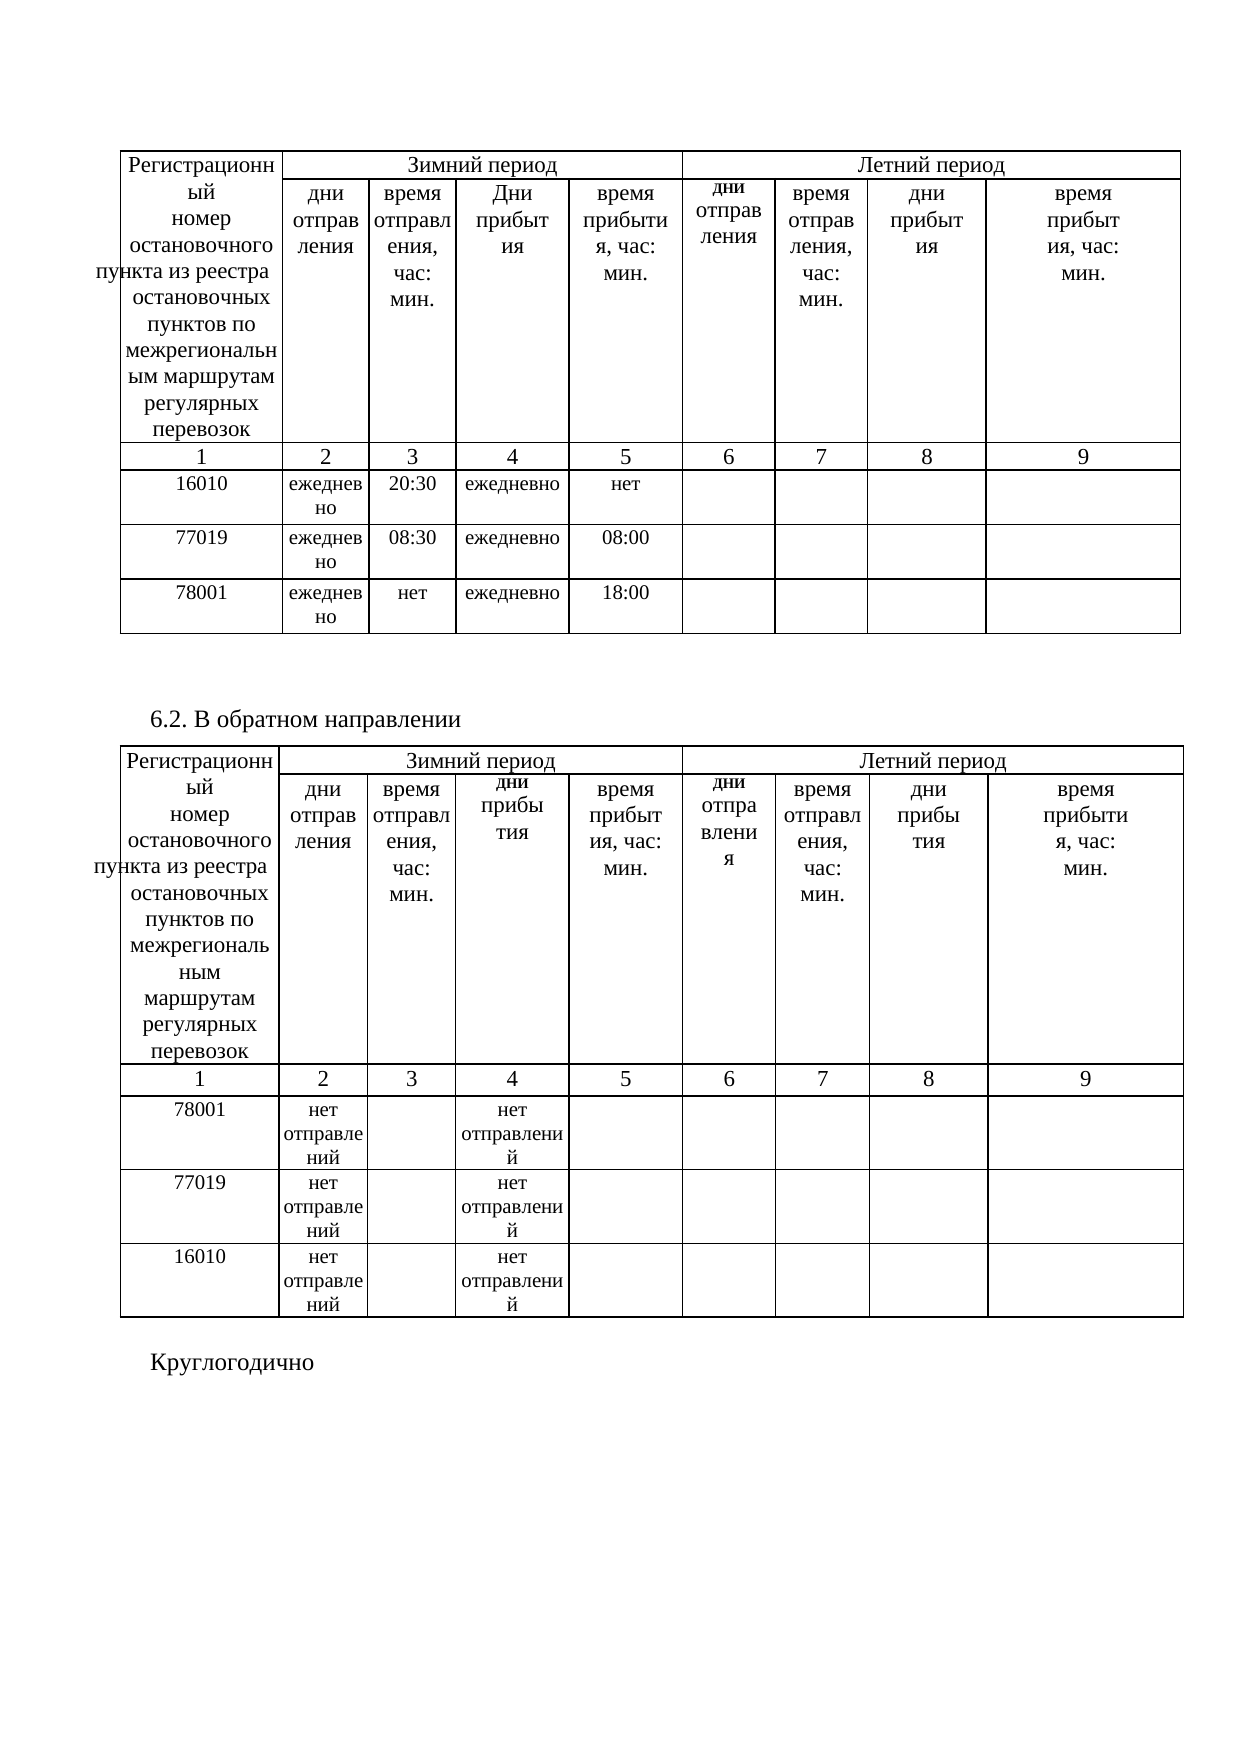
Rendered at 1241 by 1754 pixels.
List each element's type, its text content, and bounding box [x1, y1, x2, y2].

table_cell 8 [870, 1065, 987, 1095]
table_cell 8 [868, 443, 985, 469]
text 6.2. В обратном направлении [150, 704, 1090, 733]
table_cell [776, 1244, 869, 1316]
table_cell 2 [283, 443, 368, 469]
table_cell [776, 580, 867, 632]
table_cell [683, 1170, 775, 1242]
table_cell [368, 1097, 455, 1169]
table_cell время прибыти я, час: мин. [570, 180, 682, 441]
table_cell время отправл ения, час: мин. [776, 775, 869, 1063]
table_cell время прибыт ия, час: мин. [987, 180, 1180, 441]
table_cell [870, 1244, 987, 1316]
table_cell [987, 471, 1180, 524]
table_cell [987, 525, 1180, 578]
table_cell 78001 [121, 1097, 278, 1169]
table_cell нет отправлений [280, 1170, 367, 1242]
table_cell нет отправлений [456, 1244, 568, 1316]
table_cell нет отправлений [456, 1170, 568, 1242]
table_header Летний период [683, 152, 1180, 178]
table_cell [683, 525, 774, 578]
table_cell 2 [280, 1065, 367, 1095]
table_cell [776, 1170, 869, 1242]
table_cell ежедневно [457, 580, 568, 632]
table_cell [868, 580, 985, 632]
table_cell время отправл ения, час: мин. [368, 775, 455, 1063]
table_cell 7 [776, 1065, 869, 1095]
table_cell [570, 1170, 682, 1242]
table_cell 1 [121, 443, 282, 469]
table_header Летний период [683, 747, 1183, 773]
table_cell 5 [570, 1065, 682, 1095]
table_cell Дни прибыт ия [457, 180, 568, 441]
table_cell [989, 1244, 1183, 1316]
table_cell ежедневно [283, 525, 368, 578]
text Круглогодично [150, 1347, 1090, 1375]
table_cell время отправ ления, час: мин. [776, 180, 867, 441]
table_cell время прибыт ия, час: мин. [570, 775, 682, 1063]
table_cell [987, 580, 1180, 632]
table_cell дни отправ ления [280, 775, 367, 1063]
table_cell [776, 1097, 869, 1169]
table_cell [683, 471, 774, 524]
table_cell [683, 1244, 775, 1316]
table_cell нет отправлений [456, 1097, 568, 1169]
table_cell 08:30 [370, 525, 455, 578]
table_cell 20:30 [370, 471, 455, 524]
table_cell нет отправлений [280, 1244, 367, 1316]
table_cell 1 [121, 1065, 278, 1095]
table_cell [776, 525, 867, 578]
table_cell 5 [570, 443, 682, 469]
table_cell нет отправлений [280, 1097, 367, 1169]
table_cell время отправл ения, час: мин. [370, 180, 455, 441]
table_cell дни прибы тия [870, 775, 987, 1063]
table_cell 78001 [121, 580, 282, 632]
table_cell 4 [457, 443, 568, 469]
table_cell [870, 1170, 987, 1242]
table_cell ДНИ отправ ления [683, 180, 774, 441]
table_cell ДНИ отпра влени я [683, 775, 775, 1063]
table_cell [570, 1097, 682, 1169]
table_cell 6 [683, 1065, 775, 1095]
table_cell [683, 1097, 775, 1169]
table_cell [776, 471, 867, 524]
table_cell 3 [368, 1065, 455, 1095]
table_header Регистрационный номер остановочного пункта из реестра остановочных пунктов по межрегиональным маршрутам регулярных перевозок [121, 747, 278, 1063]
table_cell 9 [987, 443, 1180, 469]
table_cell дни отправ ления [283, 180, 368, 441]
table_cell 4 [456, 1065, 568, 1095]
table_cell 16010 [121, 471, 282, 524]
table_cell нет [570, 471, 682, 524]
table_cell нет [370, 580, 455, 632]
table_cell 08:00 [570, 525, 682, 578]
table_cell ежедневно [457, 525, 568, 578]
table_cell [868, 525, 985, 578]
table_cell [870, 1097, 987, 1169]
table_header Зимний период [280, 747, 682, 773]
table_cell [989, 1097, 1183, 1169]
table_cell [868, 471, 985, 524]
table_cell [683, 580, 774, 632]
table_cell [368, 1244, 455, 1316]
table_cell [368, 1170, 455, 1242]
table_cell дни прибыт ия [868, 180, 985, 441]
table_cell [989, 1170, 1183, 1242]
table_header Зимний период [283, 152, 682, 178]
table_cell 77019 [121, 1170, 278, 1242]
table_cell ДНИ прибы тия [456, 775, 568, 1063]
table_cell 16010 [121, 1244, 278, 1316]
table_header Регистрационный номер остановочного пункта из реестра остановочных пунктов по межрегиональным маршрутам регулярных перевозок [121, 152, 282, 441]
table_cell ежедневно [283, 580, 368, 632]
table_cell 77019 [121, 525, 282, 578]
table_cell 6 [683, 443, 774, 469]
table_cell время прибыти я, час: мин. [989, 775, 1183, 1063]
table_cell [570, 1244, 682, 1316]
table_cell ежедневно [283, 471, 368, 524]
table_cell 18:00 [570, 580, 682, 632]
table_cell ежедневно [457, 471, 568, 524]
table_cell 7 [776, 443, 867, 469]
table_cell 3 [370, 443, 455, 469]
table_cell 9 [989, 1065, 1183, 1095]
